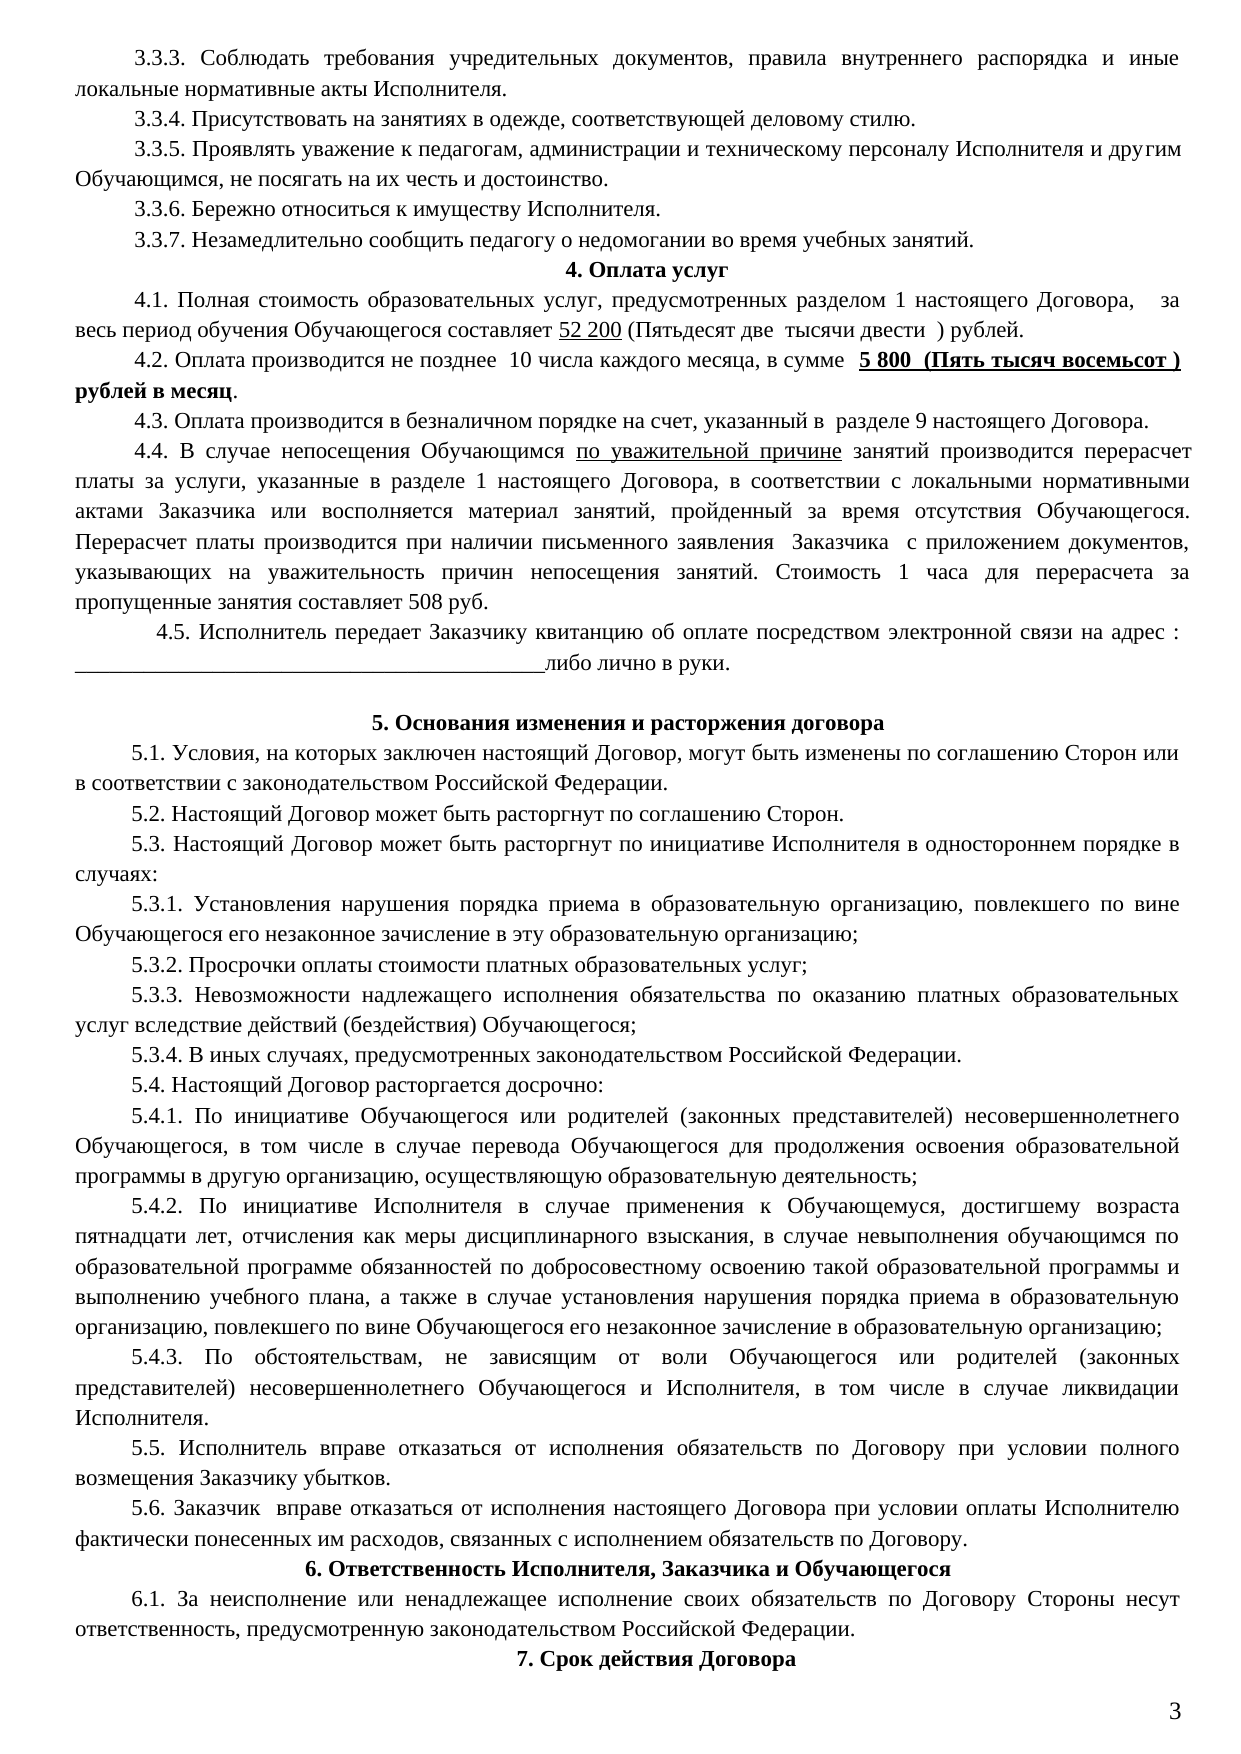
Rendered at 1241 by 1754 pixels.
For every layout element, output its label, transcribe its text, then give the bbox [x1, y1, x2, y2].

text 6.1. За неисполнение или ненадлежащее исполнение своих обязательств по Договору Стороны несут ответственность, предусмотренную законодательством Российской Федерации. [75, 1585, 1181, 1642]
text 5.3. Настоящий Договор может быть расторгнут по инициативе Исполнителя в одностороннем порядке в случаях: [75, 830, 1181, 886]
text 5. Основания изменения и расторжения договора [75, 709, 1181, 735]
text 4.5. Исполнитель передает Заказчику квитанцию об оплате посредством электронной связи на адрес : _________________________________________либо лично в руки. [75, 618, 1181, 675]
text 4.1. Полная стоимость образовательных услуг, предусмотренных разделом 1 настоящего Договора, за весь период обучения Обучающегося составляет 52 200 (Пятьдесят две тысячи двести ) рублей. [75, 286, 1181, 343]
text 7. Срок действия Договора [75, 1645, 1181, 1672]
text 3.3.6. Бережно относиться к имуществу Исполнителя. [75, 195, 1181, 222]
text 3.3.4. Присутствовать на занятиях в одежде, соответствующей деловому стилю. [75, 105, 1181, 131]
text 4. Оплата услуг [112, 256, 1181, 282]
text 3.3.7. Незамедлительно сообщить педагогу о недомогании во время учебных занятий. [75, 226, 1181, 252]
text 3.3.5. Проявлять уважение к педагогам, администрации и техническому персоналу Исполнителя и другим Обучающимся, не посягать на их честь и достоинство. [75, 135, 1181, 192]
text 5.5. Исполнитель вправе отказаться от исполнения обязательств по Договору при условии полного возмещения Заказчику убытков. [75, 1434, 1181, 1491]
text 4.2. Оплата производится не позднее 10 числа каждого месяца, в сумме 5 800 (Пять тысяч восемьсот ) рублей в месяц. [75, 346, 1181, 403]
text 5.4. Настоящий Договор расторгается досрочно: [75, 1071, 1181, 1098]
text 4.3. Оплата производится в безналичном порядке на счет, указанный в разделе 9 настоящего Договора. [75, 407, 1181, 433]
text 3.3.3. Соблюдать требования учредительных документов, правила внутреннего распорядка и иные локальные нормативные акты Исполнителя. [75, 44, 1181, 101]
text 5.6. Заказчик вправе отказаться от исполнения настоящего Договора при условии оплаты Исполнителю фактически понесенных им расходов, связанных с исполнением обязательств по Договору. [75, 1494, 1181, 1551]
text 5.3.3. Невозможности надлежащего исполнения обязательства по оказанию платных образовательных услуг вследствие действий (бездействия) Обучающегося; [75, 981, 1181, 1037]
text 6. Ответственность Исполнителя, Заказчика и Обучающегося [75, 1555, 1181, 1581]
text 5.3.2. Просрочки оплаты стоимости платных образовательных услуг; [75, 951, 1181, 977]
text 5.3.1. Установления нарушения порядка приема в образовательную организацию, повлекшего по вине Обучающегося его незаконное зачисление в эту образовательную организацию; [75, 890, 1181, 947]
text 5.3.4. В иных случаях, предусмотренных законодательством Российской Федерации. [75, 1041, 1181, 1068]
text 5.4.2. По инициативе Исполнителя в случае применения к Обучающемуся, достигшему возраста пятнадцати лет, отчисления как меры дисциплинарного взыскания, в случае невыполнения обучающимся по образовательной программе обязанностей по добросовестному освоению такой образовательной программы и выполнению учебного плана, а также в случае установления нарушения порядка приема в образовательную организацию, повлекшего по вине Обучающегося его незаконное зачисление в образовательную организацию; [75, 1192, 1181, 1339]
text 5.2. Настоящий Договор может быть расторгнут по соглашению Сторон. [75, 799, 1181, 826]
text 5.1. Условия, на которых заключен настоящий Договор, могут быть изменены по соглашению Сторон или в соответствии с законодательством Российской Федерации. [75, 739, 1181, 796]
text 5.4.1. По инициативе Обучающегося или родителей (законных представителей) несовершеннолетнего Обучающегося, в том числе в случае перевода Обучающегося для продолжения освоения образовательной программы в другую организацию, осуществляющую образовательную деятельность; [75, 1102, 1181, 1188]
text 5.4.3. По обстоятельствам, не зависящим от воли Обучающегося или родителей (законных представителей) несовершеннолетнего Обучающегося и Исполнителя, в том числе в случае ликвидации Исполнителя. [75, 1343, 1181, 1430]
text 4.4. В случае непосещения Обучающимся по уважительной причине занятий производится перерасчет платы за услуги, указанные в разделе 1 настоящего Договора, в соответствии с локальными нормативными актами Заказчика или восполняется материал занятий, пройденный за время отсутствия Обучающегося. Перерасчет платы производится при наличии письменного заявления Заказчика с приложением документов, указывающих на уважительность причин непосещения занятий. Стоимость 1 часа для перерасчета за пропущенные занятия составляет 508 руб. [75, 437, 1192, 614]
